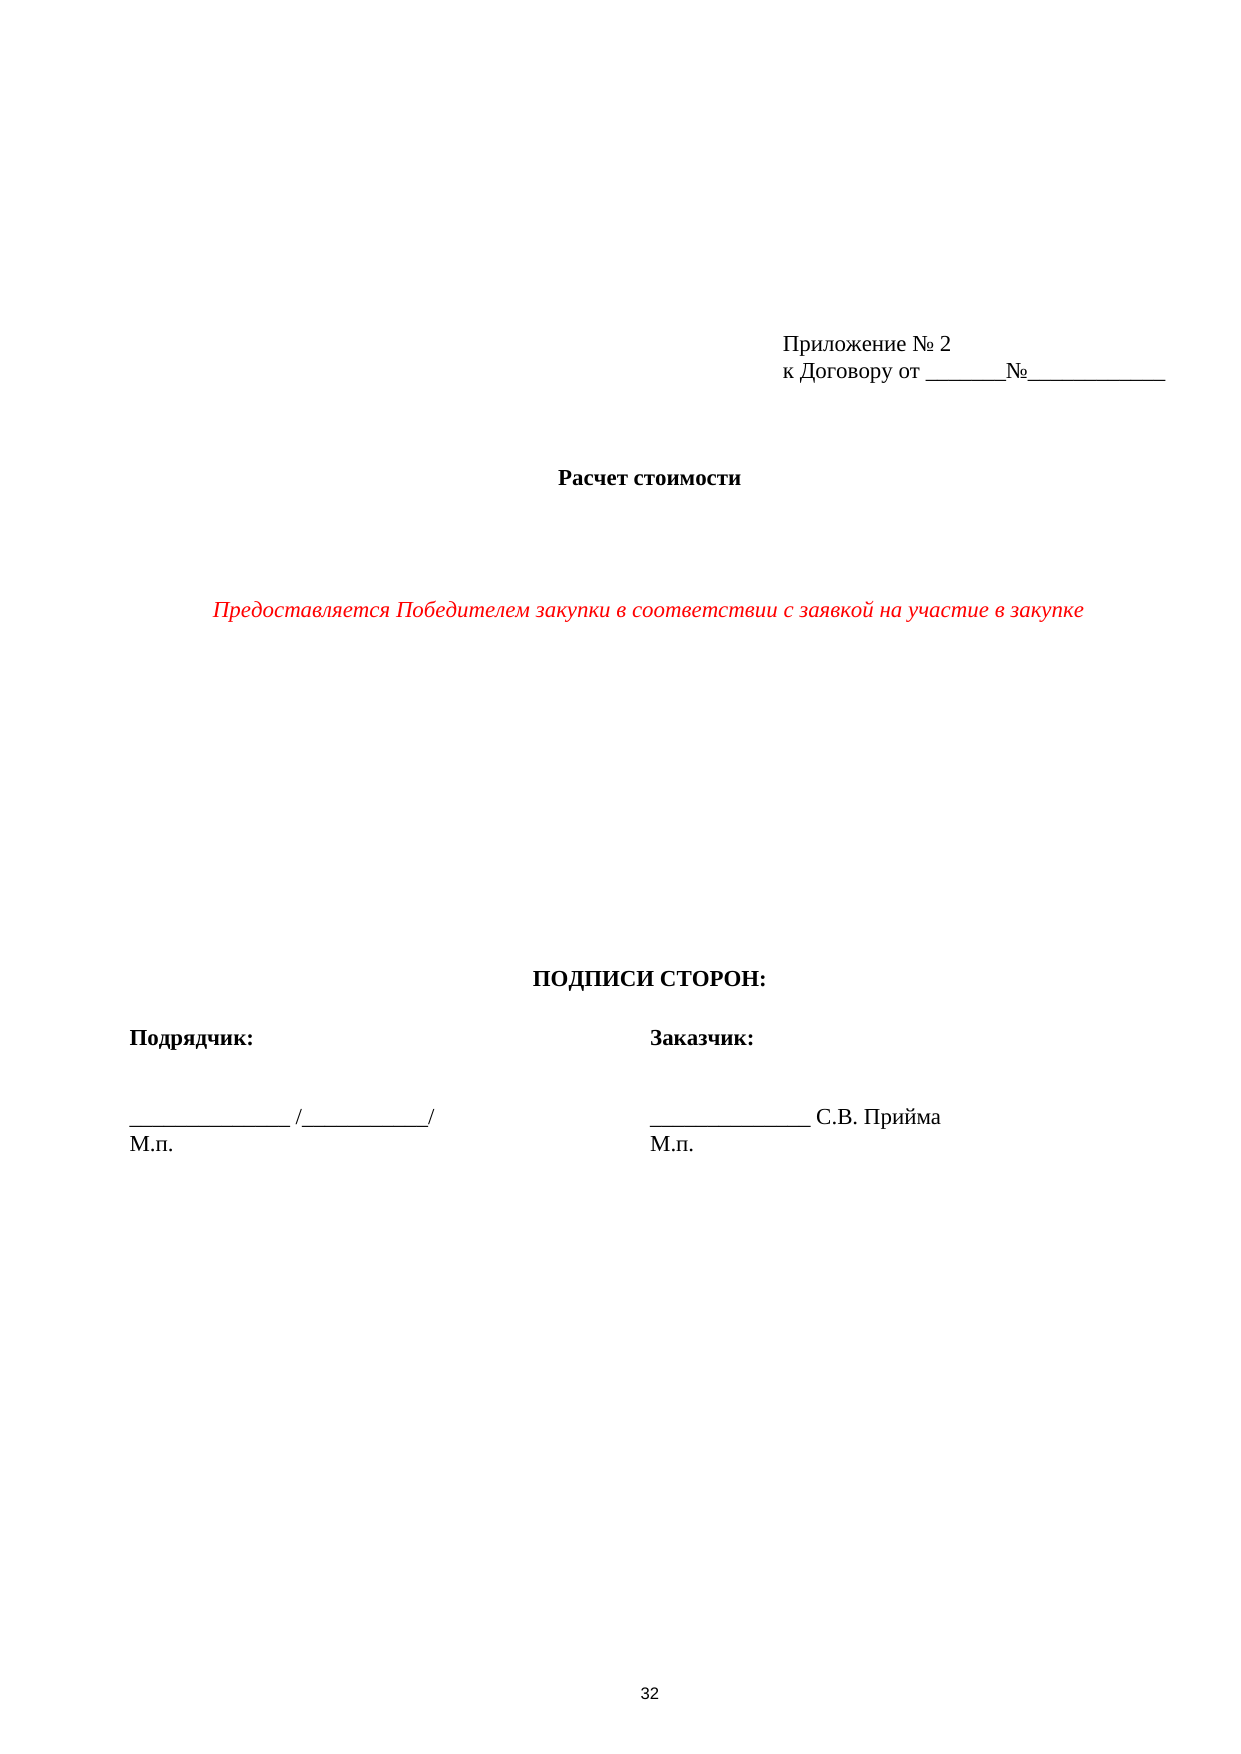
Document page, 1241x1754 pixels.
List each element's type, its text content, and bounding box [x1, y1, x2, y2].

text Расчет стоимости [118, 464, 1181, 491]
text Приложение № 2 [118, 330, 1181, 357]
text к Договору от _______№____________ [118, 357, 1181, 383]
table_header Подрядчик: ______________ /___________/ М.п. [118, 1024, 639, 1156]
table_header Заказчик: ______________ С.В. Прийма М.п. [639, 1024, 1159, 1156]
text ПОДПИСИ СТОРОН: [118, 965, 1181, 992]
text Предоставляется Победителем закупки в соответствии с заявкой на участие в закупке [118, 596, 1181, 623]
